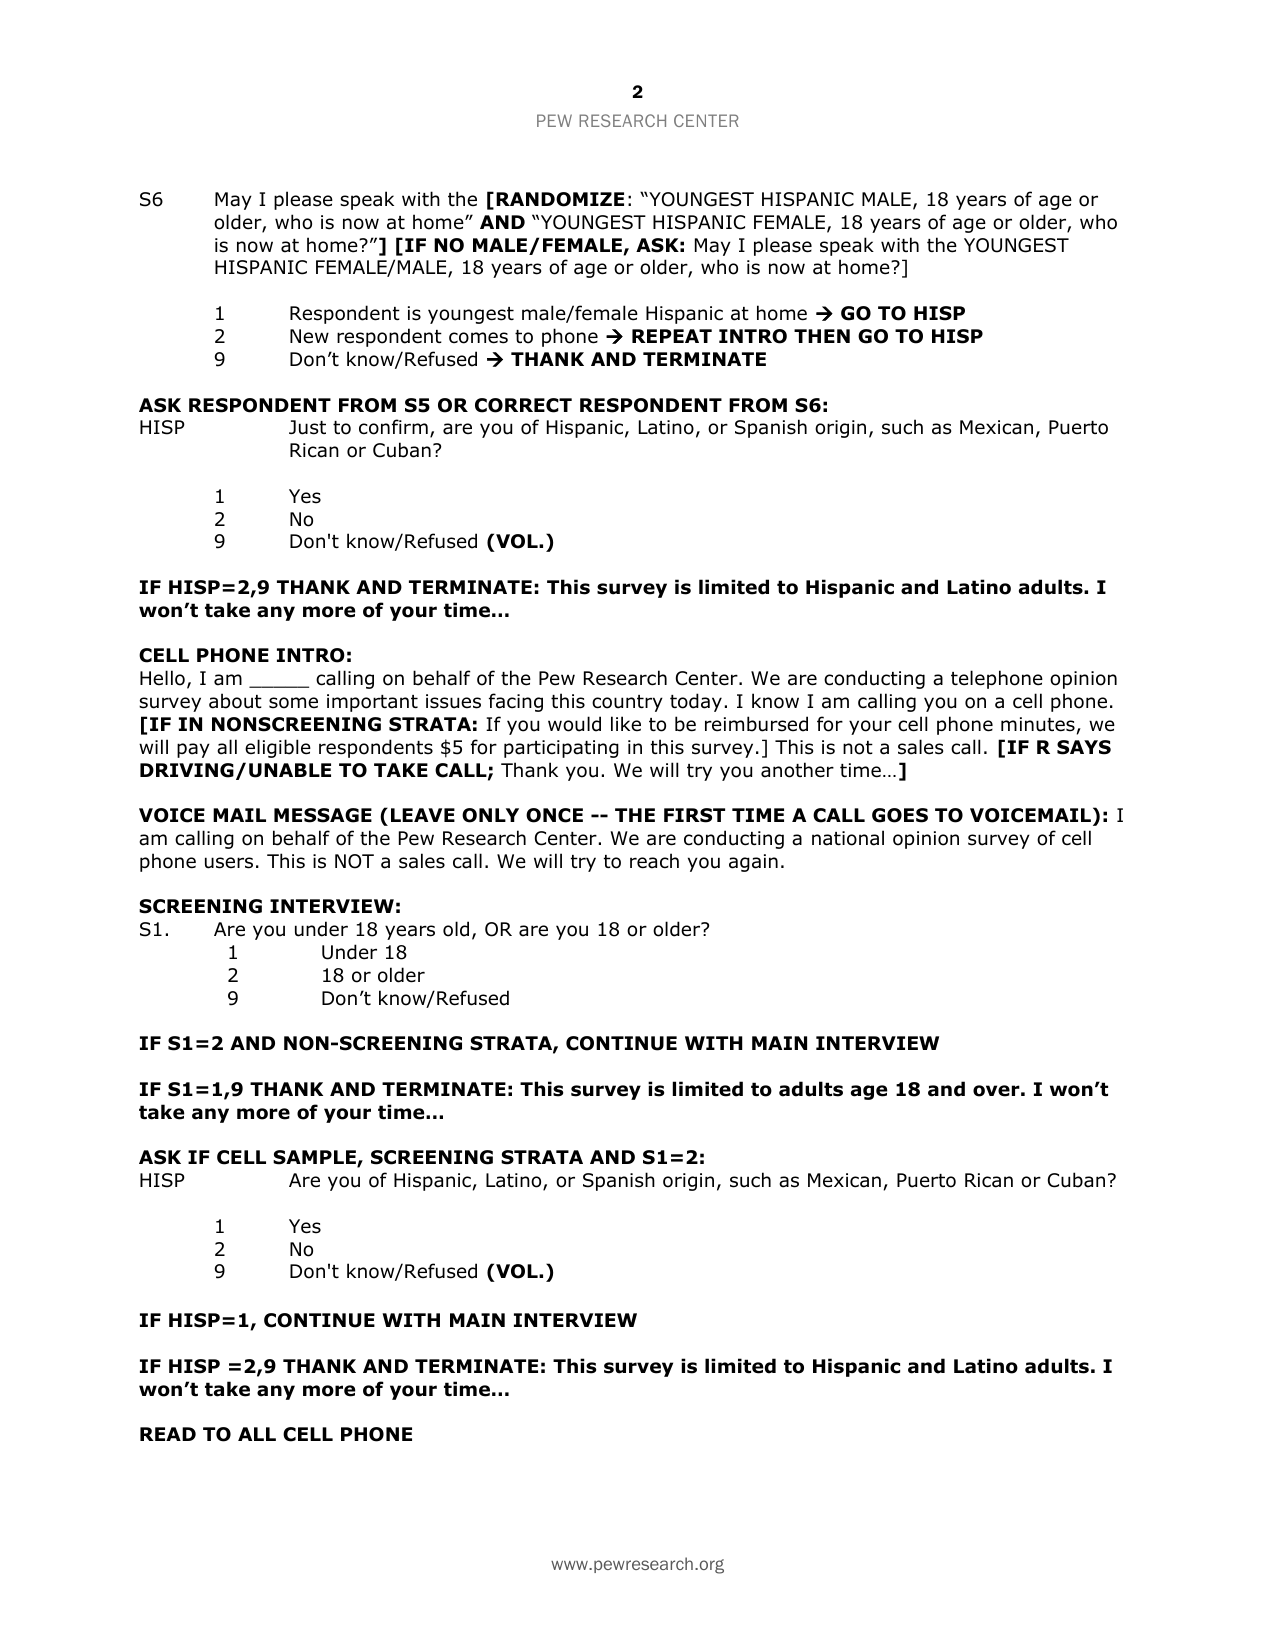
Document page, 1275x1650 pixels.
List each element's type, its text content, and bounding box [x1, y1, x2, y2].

table_header 1 [216, 941, 309, 963]
text S1. Are you under 18 years old, OR are you 18 or older? [139, 918, 1136, 941]
table_header Under 18 [309, 941, 712, 963]
text 9 Don't know/Refused (VOL.) [214, 1260, 1136, 1283]
text 9 Don't know/Refused (VOL.) [214, 530, 1136, 553]
text SCREENING INTERVIEW: [139, 895, 1136, 918]
text ASK RESPONDENT FROM S5 OR CORRECT RESPONDENT FROM S6: [139, 393, 1136, 416]
text 2 No [214, 1237, 1136, 1260]
text IF HISP=2,9 THANK AND TERMINATE: This survey is limited to Hispanic and Latino adults. I won’t take any more of your time… [139, 576, 1136, 621]
table_cell 2 [216, 964, 309, 986]
text 9 Don’t know/Refused THANK AND TERMINATE [139, 347, 1136, 370]
text 1 Respondent is youngest male/female Hispanic at home GO TO HISP [139, 302, 1136, 324]
table_cell 18 or older [309, 964, 712, 986]
text IF HISP =2,9 THANK AND TERMINATE: This survey is limited to Hispanic and Latino adults. I won’t take any more of your time… [139, 1354, 1136, 1400]
text HISP Just to confirm, are you of Hispanic, Latino, or Spanish origin, such as Mexican, Puerto Rican or Cuban? [139, 416, 1136, 462]
text IF S1=2 AND NON-SCREENING STRATA, CONTINUE WITH MAIN INTERVIEW [139, 1032, 1136, 1055]
text 2 No [214, 507, 1136, 530]
text ASK IF CELL SAMPLE, SCREENING STRATA AND S1=2: [139, 1146, 1136, 1169]
text 1 Yes [214, 1214, 1136, 1237]
table_cell Don’t know/Refused [309, 986, 712, 1009]
text Hello, I am _____ calling on behalf of the Pew Research Center. We are conducting a telephone opinion survey about some important issues facing this country today. I know I am calling you on a cell phone. [IF IN NONSCREENING STRATA: If you would like to be reimbursed for your cell phone minutes, we will pay all eligible respondents $5 for participating in this survey.] This is not a sales call. [IF R SAYS DRIVING/UNABLE TO TAKE CALL; Thank you. We will try you another time…] [139, 667, 1136, 781]
text HISP Are you of Hispanic, Latino, or Spanish origin, such as Mexican, Puerto Rican or Cuban? [139, 1169, 1136, 1192]
text S6 May I please speak with the [RANDOMIZE: “YOUNGEST HISPANIC MALE, 18 years of age or older, who is now at home” AND “YOUNGEST HISPANIC FEMALE, 18 years of age or older, who is now at home?”] [IF NO MALE/FEMALE, ASK: May I please speak with the YOUNGEST HISPANIC FEMALE/MALE, 18 years of age or older, who is now at home?] [139, 187, 1136, 279]
table_cell 9 [216, 986, 309, 1009]
text 2 New respondent comes to phone REPEAT INTRO THEN GO TO HISP [139, 324, 1136, 347]
text IF S1=1,9 THANK AND TERMINATE: This survey is limited to adults age 18 and over. I won’t take any more of your time… [139, 1077, 1136, 1123]
text VOICE MAIL MESSAGE (LEAVE ONLY ONCE -- THE FIRST TIME A CALL GOES TO VOICEMAIL): I am calling on behalf of the Pew Research Center. We are conducting a national opinion survey of cell phone users. This is NOT a sales call. We will try to reach you again. [139, 804, 1136, 872]
text IF HISP=1, CONTINUE WITH MAIN INTERVIEW [139, 1309, 1136, 1332]
text 1 Yes [214, 484, 1136, 507]
text READ TO ALL CELL PHONE [139, 1423, 1136, 1446]
text CELL PHONE INTRO: [139, 644, 1136, 667]
